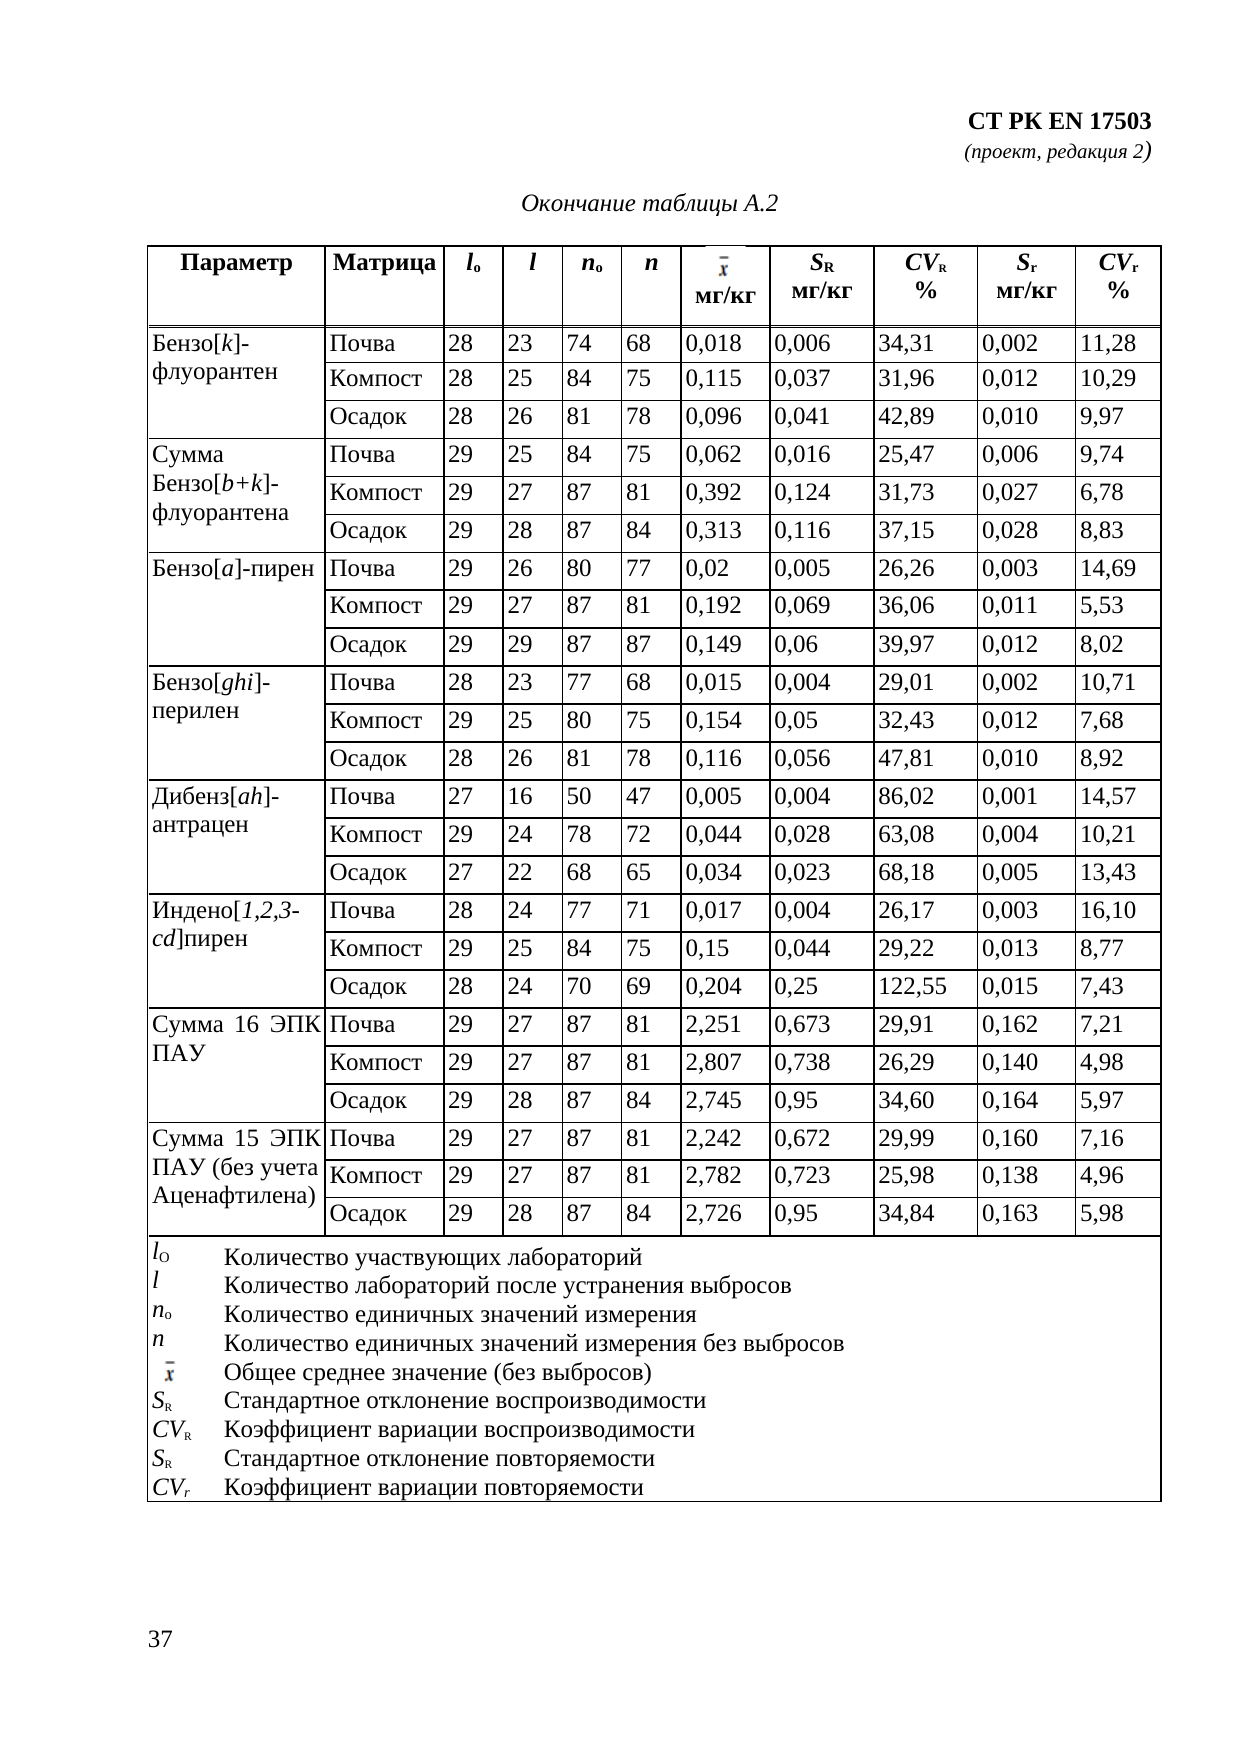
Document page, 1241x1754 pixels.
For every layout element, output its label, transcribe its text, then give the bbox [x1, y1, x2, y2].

table_cell 0,95 [771, 1085, 873, 1121]
table_cell Сумма 15 ЭПК ПАУ (без учета Аценафтилена) [148, 1123, 324, 1235]
table_cell 29 [445, 933, 502, 969]
table_header l [504, 247, 562, 324]
table_cell 87 [563, 1047, 621, 1083]
table_cell 29 [445, 515, 502, 552]
table_cell 7,16 [1076, 1123, 1160, 1159]
table_cell 34,60 [875, 1085, 977, 1121]
table_header SR мг/кг [771, 247, 873, 324]
table_cell 81 [563, 401, 621, 437]
table_cell Количество участвующих лабораторий Количество лабораторий после устранения выбросов Количество единичных значений измерения Количество единичных значений измерения без выбросов Общее среднее значение (без выбросов) Стандартное отклонение воспроизводимости Коэффициент вариации воспроизводимости Стандартное отклонение повторяемости Коэффициент вариации повторяемости [220, 1237, 1160, 1501]
table_cell 0,044 [771, 933, 873, 969]
table_cell 84 [563, 363, 621, 399]
table_cell 77 [563, 667, 621, 703]
table_cell 0,027 [978, 477, 1075, 513]
table_cell 28 [504, 1085, 562, 1121]
table_cell 29 [445, 477, 502, 513]
table_cell Компост [326, 705, 443, 741]
table_cell Почва [326, 895, 443, 931]
table_cell Почва [326, 439, 443, 476]
table_cell 78 [563, 819, 621, 855]
table_cell 87 [563, 515, 621, 552]
table_cell 39,97 [875, 629, 977, 665]
table_cell 87 [563, 477, 621, 513]
table_cell 29,91 [875, 1009, 977, 1045]
table_cell Почва [326, 1009, 443, 1045]
table_cell 0,392 [682, 477, 769, 513]
table_cell Почва [326, 781, 443, 817]
table_cell 25,98 [875, 1161, 977, 1197]
table_cell 0,004 [771, 895, 873, 931]
table_cell 25 [504, 705, 562, 741]
table_cell 29,01 [875, 667, 977, 703]
table_cell 24 [504, 971, 562, 1007]
table_cell 9,97 [1076, 401, 1160, 437]
table_cell 0,004 [771, 667, 873, 703]
table_cell 10,71 [1076, 667, 1160, 703]
table_cell 23 [504, 328, 562, 361]
table_cell 10,29 [1076, 363, 1160, 399]
table_cell 0,011 [978, 591, 1075, 627]
table_cell 25 [504, 439, 562, 476]
table_cell Почва [326, 553, 443, 589]
table_cell 25 [504, 363, 562, 399]
table_cell 84 [563, 439, 621, 476]
table_cell 0,018 [682, 328, 769, 361]
table_cell 0,006 [771, 328, 873, 361]
table_cell 26,29 [875, 1047, 977, 1083]
table_cell 0,002 [978, 328, 1075, 361]
table_cell Осадок [326, 971, 443, 1007]
table_cell 24 [504, 895, 562, 931]
table_cell 47 [622, 781, 680, 817]
table_cell Осадок [326, 629, 443, 665]
table_cell 50 [563, 781, 621, 817]
table_cell 68 [622, 667, 680, 703]
text Окончание таблицы А.2 [148, 188, 1152, 217]
table_cell Компост [326, 363, 443, 399]
table_cell 81 [622, 1123, 680, 1159]
table_cell 32,43 [875, 705, 977, 741]
table_cell 87 [563, 1198, 621, 1235]
table_cell 0,138 [978, 1161, 1075, 1197]
table_cell 7,68 [1076, 705, 1160, 741]
table_cell 4,98 [1076, 1047, 1160, 1083]
table_cell 0,006 [978, 439, 1075, 476]
table_cell 0,012 [978, 363, 1075, 399]
table_cell 0,012 [978, 629, 1075, 665]
table_cell 28 [445, 667, 502, 703]
table_cell Осадок [326, 401, 443, 437]
table_cell 87 [622, 629, 680, 665]
table_cell Почва [326, 328, 443, 361]
table_cell 0,016 [771, 439, 873, 476]
table_cell 6,78 [1076, 477, 1160, 513]
table_cell 27 [445, 781, 502, 817]
table_cell 0,069 [771, 591, 873, 627]
table_cell 77 [622, 553, 680, 589]
table_cell 5,98 [1076, 1198, 1160, 1235]
table_header Sr мг/кг [978, 247, 1075, 324]
table_header n [622, 247, 680, 324]
table_cell 68,18 [875, 857, 977, 893]
table_cell 8,83 [1076, 515, 1160, 552]
table_cell 0,034 [682, 857, 769, 893]
table_cell 87 [563, 629, 621, 665]
table_cell 42,89 [875, 401, 977, 437]
table_cell 81 [622, 477, 680, 513]
table_cell 28 [445, 401, 502, 437]
table_cell 16 [504, 781, 562, 817]
table_cell 22 [504, 857, 562, 893]
table_cell 5,53 [1076, 591, 1160, 627]
table_cell 0,204 [682, 971, 769, 1007]
table_cell 0,004 [978, 819, 1075, 855]
table_cell 28 [445, 895, 502, 931]
table_header Параметр [148, 247, 324, 324]
table_cell Осадок [326, 1085, 443, 1121]
table_cell 0,015 [978, 971, 1075, 1007]
table_cell 80 [563, 705, 621, 741]
table_cell 26 [504, 553, 562, 589]
table_cell 68 [622, 328, 680, 361]
table_cell 2,782 [682, 1161, 769, 1197]
table_cell 0,017 [682, 895, 769, 931]
table_cell 29 [445, 1198, 502, 1235]
table_cell 13,43 [1076, 857, 1160, 893]
table_cell lO l по n Sr CVr Sr CVr [148, 1236, 219, 1501]
table_cell 75 [622, 439, 680, 476]
table_cell 69 [622, 971, 680, 1007]
table_cell 84 [563, 933, 621, 969]
table_cell 2,251 [682, 1009, 769, 1045]
table_cell 0,124 [771, 477, 873, 513]
table_cell 0,162 [978, 1009, 1075, 1045]
table_cell 28 [445, 971, 502, 1007]
table_cell Индено[1,2,3-cd]пирен [148, 894, 324, 1007]
table_cell 0,192 [682, 591, 769, 627]
table_cell 2,726 [682, 1198, 769, 1235]
table_cell 26 [504, 743, 562, 779]
table_cell 0,062 [682, 439, 769, 476]
table_cell 0,163 [978, 1198, 1075, 1235]
table_cell 27 [504, 1009, 562, 1045]
table_cell 28 [445, 743, 502, 779]
table_cell 0,037 [771, 363, 873, 399]
table_cell Сумма Бензо[b+k]-флуорантена [148, 439, 324, 552]
table_cell 0,010 [978, 743, 1075, 779]
table_cell 0,001 [978, 781, 1075, 817]
table_cell 29 [445, 629, 502, 665]
table_cell 0,160 [978, 1123, 1075, 1159]
table_cell 27 [504, 1123, 562, 1159]
table_cell 0,028 [978, 515, 1075, 552]
table_cell 29 [445, 553, 502, 589]
table_cell 0,005 [978, 857, 1075, 893]
table_cell 81 [622, 591, 680, 627]
table_cell 87 [563, 1123, 621, 1159]
table_cell 0,313 [682, 515, 769, 552]
table_cell 75 [622, 363, 680, 399]
table_cell 28 [504, 1198, 562, 1235]
table_cell 0,005 [682, 781, 769, 817]
table_header мг/кг [682, 247, 769, 324]
table_cell 2,745 [682, 1085, 769, 1121]
table_header CVr % [875, 247, 977, 324]
table_cell Почва [326, 1123, 443, 1159]
table_cell 10,21 [1076, 819, 1160, 855]
table_cell 0,02 [682, 553, 769, 589]
table_cell 0,015 [682, 667, 769, 703]
table_cell 78 [622, 743, 680, 779]
table_cell 0,116 [771, 515, 873, 552]
picture [151, 1351, 192, 1386]
table_cell Компост [326, 819, 443, 855]
table_cell 0,002 [978, 667, 1075, 703]
table_cell 11,28 [1076, 328, 1160, 361]
table_cell 74 [563, 328, 621, 361]
table_cell 78 [622, 401, 680, 437]
table_cell 0,149 [682, 629, 769, 665]
table_cell 5,97 [1076, 1085, 1160, 1121]
table_cell 0,005 [771, 553, 873, 589]
table_cell 29,99 [875, 1123, 977, 1159]
table_cell 27 [445, 857, 502, 893]
table_cell 0,023 [771, 857, 873, 893]
table_cell 29 [445, 705, 502, 741]
table_cell 81 [622, 1009, 680, 1045]
table_cell 29 [504, 629, 562, 665]
table_cell 14,57 [1076, 781, 1160, 817]
picture [705, 246, 746, 281]
table_cell 0,15 [682, 933, 769, 969]
table_cell 0,723 [771, 1161, 873, 1197]
table_cell 0,06 [771, 629, 873, 665]
table_cell 84 [622, 515, 680, 552]
table_cell 0,013 [978, 933, 1075, 969]
table_cell 14,69 [1076, 553, 1160, 589]
table_cell 34,84 [875, 1198, 977, 1235]
table_cell 29 [445, 439, 502, 476]
table_cell Компост [326, 1161, 443, 1197]
table_cell 84 [622, 1198, 680, 1235]
table_header Матрица [326, 247, 443, 324]
table_cell Бензо[ghi]-перилен [148, 666, 324, 779]
table_cell 0,673 [771, 1009, 873, 1045]
table_cell 0,012 [978, 705, 1075, 741]
table_cell 29 [445, 819, 502, 855]
table_cell 0,096 [682, 401, 769, 437]
table_cell 0,056 [771, 743, 873, 779]
table_cell 0,028 [771, 819, 873, 855]
table_cell 26,17 [875, 895, 977, 931]
table_cell 70 [563, 971, 621, 1007]
table_cell 29 [445, 591, 502, 627]
table_header nо [563, 247, 621, 324]
table_cell 0,004 [771, 781, 873, 817]
table_cell Почва [326, 667, 443, 703]
table_cell 65 [622, 857, 680, 893]
table_cell 0,041 [771, 401, 873, 437]
table_cell Компост [326, 933, 443, 969]
table_cell 0,140 [978, 1047, 1075, 1083]
table_cell Осадок [326, 515, 443, 552]
table_cell 0,003 [978, 895, 1075, 931]
table_cell 72 [622, 819, 680, 855]
table_cell 0,003 [978, 553, 1075, 589]
table_cell 0,672 [771, 1123, 873, 1159]
table_cell 80 [563, 553, 621, 589]
table_cell 0,738 [771, 1047, 873, 1083]
table_cell 71 [622, 895, 680, 931]
table_cell 29 [445, 1047, 502, 1083]
table_cell 0,044 [682, 819, 769, 855]
table_cell 26 [504, 401, 562, 437]
table_cell Осадок [326, 743, 443, 779]
table_cell 47,81 [875, 743, 977, 779]
table_cell 0,154 [682, 705, 769, 741]
table_cell Компост [326, 477, 443, 513]
table_cell 4,96 [1076, 1161, 1160, 1197]
table_cell 81 [563, 743, 621, 779]
table_cell 87 [563, 591, 621, 627]
table_cell 31,73 [875, 477, 977, 513]
table_cell 77 [563, 895, 621, 931]
table_cell 63,08 [875, 819, 977, 855]
table_cell 24 [504, 819, 562, 855]
table_cell 84 [622, 1085, 680, 1121]
table_cell 27 [504, 477, 562, 513]
table_cell Компост [326, 1047, 443, 1083]
table_cell 7,43 [1076, 971, 1160, 1007]
table_cell Дибенз[ah]-антрацен [148, 780, 324, 893]
table_cell Сумма 16 ЭПК ПАУ [148, 1008, 324, 1121]
table_cell 87 [563, 1009, 621, 1045]
table_cell 86,02 [875, 781, 977, 817]
table_cell 87 [563, 1161, 621, 1197]
table_cell 29 [445, 1123, 502, 1159]
table_cell 28 [445, 363, 502, 399]
table_cell 27 [504, 1161, 562, 1197]
table_cell 8,77 [1076, 933, 1160, 969]
table_cell 8,92 [1076, 743, 1160, 779]
table_cell 26,26 [875, 553, 977, 589]
table_cell 25,47 [875, 439, 977, 476]
table_cell Бензо[k]-флуорантен [148, 328, 324, 437]
table_cell 0,95 [771, 1198, 873, 1235]
table_cell 0,010 [978, 401, 1075, 437]
table_cell 25 [504, 933, 562, 969]
table_cell 16,10 [1076, 895, 1160, 931]
table_cell 23 [504, 667, 562, 703]
table_cell 68 [563, 857, 621, 893]
table_cell 8,02 [1076, 629, 1160, 665]
table_cell Бензо[а]-пирен [148, 553, 324, 665]
table_header CVr % [1076, 247, 1160, 324]
table_cell 0,115 [682, 363, 769, 399]
table_cell Осадок [326, 857, 443, 893]
table_cell 2,242 [682, 1123, 769, 1159]
table_cell 81 [622, 1161, 680, 1197]
table_cell 27 [504, 591, 562, 627]
table_cell 81 [622, 1047, 680, 1083]
table_cell 0,164 [978, 1085, 1075, 1121]
table_cell 34,31 [875, 328, 977, 361]
table_cell 0,25 [771, 971, 873, 1007]
table_cell 37,15 [875, 515, 977, 552]
table_cell 29,22 [875, 933, 977, 969]
table_cell 31,96 [875, 363, 977, 399]
table_cell 27 [504, 1047, 562, 1083]
table_cell 28 [445, 328, 502, 361]
table_cell 9,74 [1076, 439, 1160, 476]
table_cell Компост [326, 591, 443, 627]
table_cell 0,116 [682, 743, 769, 779]
table_cell 29 [445, 1161, 502, 1197]
table_cell Осадок [326, 1198, 443, 1235]
table_cell 75 [622, 933, 680, 969]
table_cell 0,05 [771, 705, 873, 741]
table_cell 29 [445, 1085, 502, 1121]
table_header lо [445, 247, 502, 324]
table_cell 36,06 [875, 591, 977, 627]
table_cell 75 [622, 705, 680, 741]
table_cell 7,21 [1076, 1009, 1160, 1045]
table_cell 28 [504, 515, 562, 552]
table_cell 2,807 [682, 1047, 769, 1083]
table_cell 29 [445, 1009, 502, 1045]
table_cell 122,55 [875, 971, 977, 1007]
table_cell 87 [563, 1085, 621, 1121]
